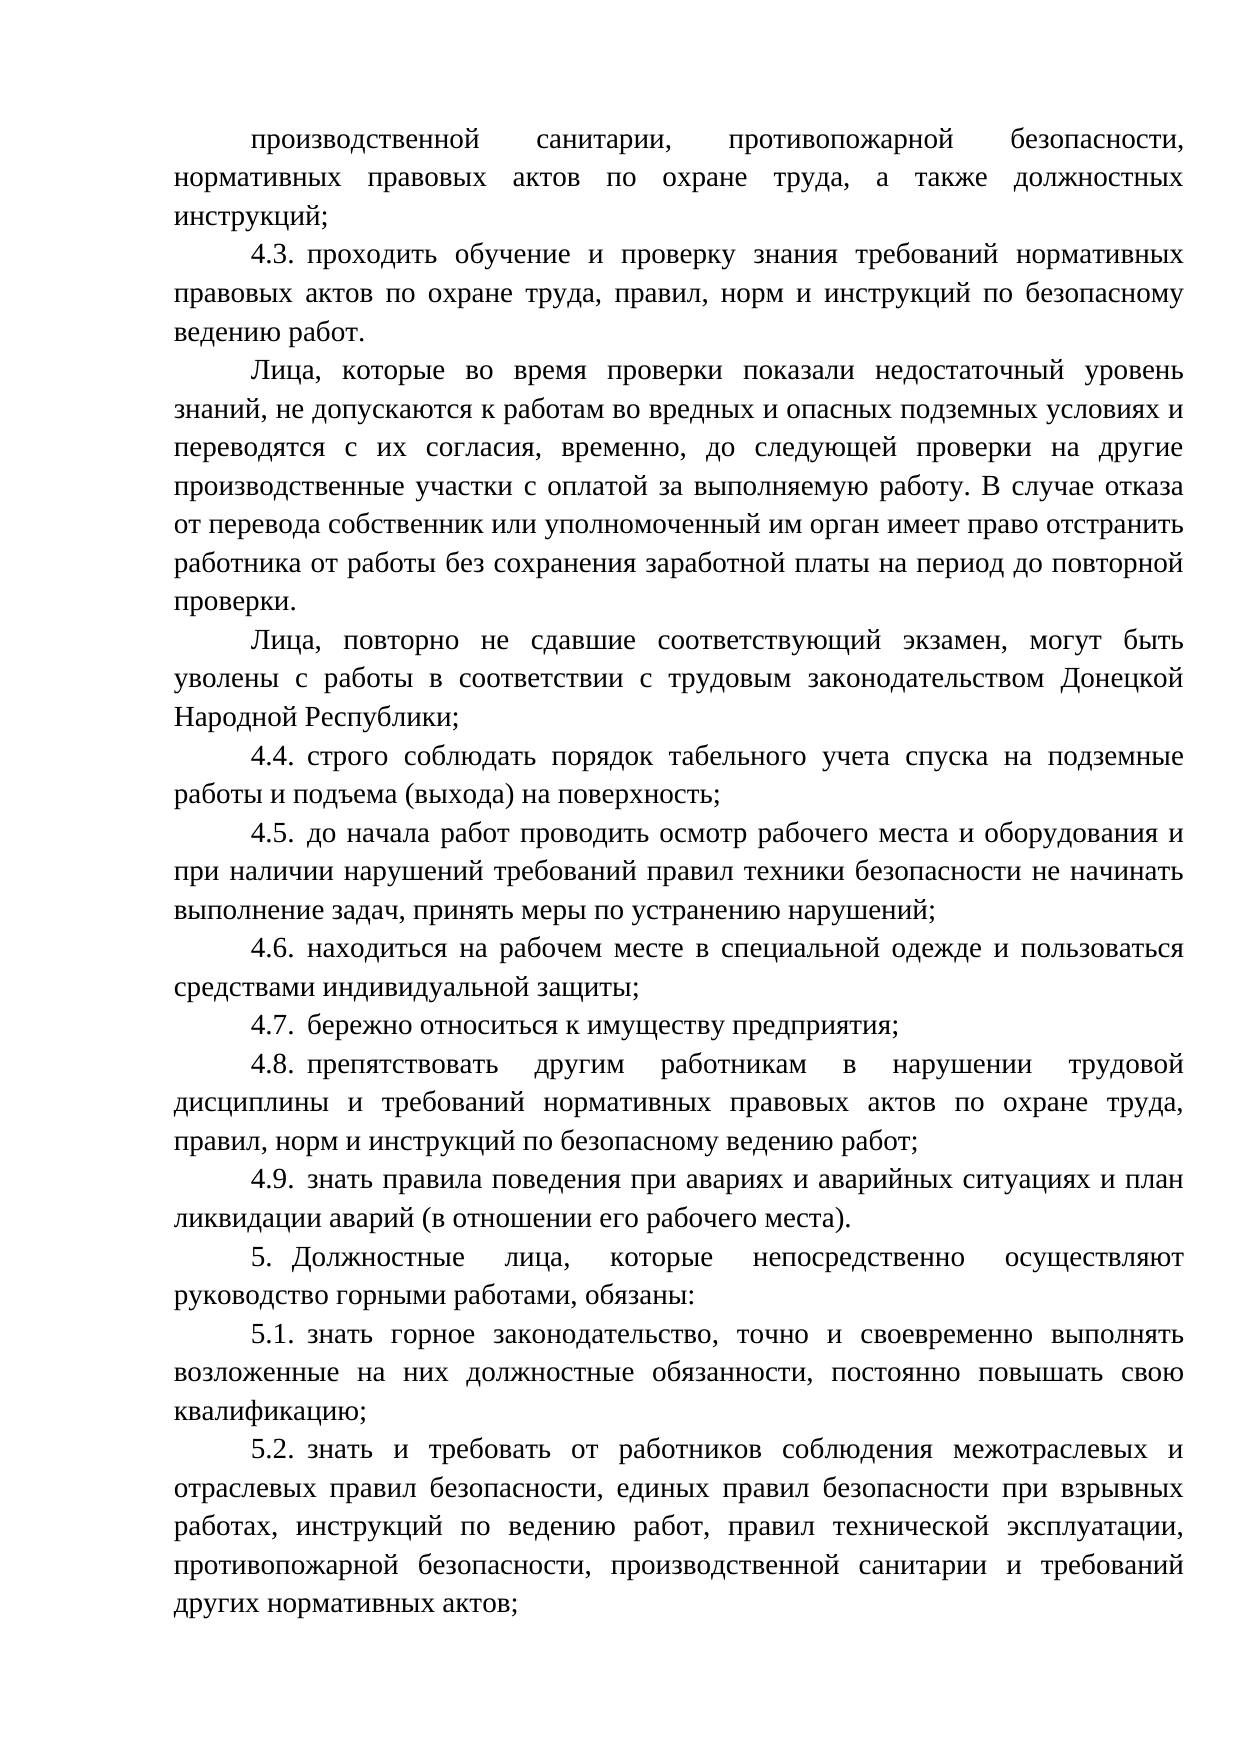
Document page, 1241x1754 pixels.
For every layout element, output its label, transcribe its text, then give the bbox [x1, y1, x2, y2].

list знать правила поведения при авариях и аварийных ситуациях и план ликвидации аварий (в отношении его рабочего места). [173, 1162, 1185, 1234]
list строго соблюдать порядок табельного учета спуска на подземные работы и подъема (выхода) на поверхность; [173, 738, 1185, 810]
list Должностные лица, которые непосредственно осуществляют руководство горными работами, обязаны: [173, 1239, 1185, 1311]
list до начала работ проводить осмотр рабочего места и оборудования и при наличии нарушений требований правил техники безопасности не начинать выполнение задач, принять меры по устранению нарушений; [173, 815, 1185, 925]
list проходить обучение и проверку знания требований нормативных правовых актов по охране труда, правил, норм и инструкций по безопасному ведению работ. [173, 237, 1185, 347]
list бережно относиться к имуществу предприятия; [173, 1007, 1185, 1041]
text Лица, повторно не сдавшие соответствующий экзамен, могут быть уволены с работы в соответствии с трудовым законодательством Донецкой Народной Республики; [173, 622, 1185, 733]
list находиться на рабочем месте в специальной одежде и пользоваться средствами индивидуальной защиты; [173, 930, 1185, 1002]
text Лица, которые во время проверки показали недостаточный уровень знаний, не допускаются к работам во вредных и опасных подземных условиях и переводятся с их согласия, временно, до следующей проверки на другие производственные участки с оплатой за выполняемую работу. В случае отказа от перевода собственник или уполномоченный им орган имеет право отстранить работника от работы без сохранения заработной платы на период до повторной проверки. [173, 352, 1185, 617]
list препятствовать другим работникам в нарушении трудовой дисциплины и требований нормативных правовых актов по охране труда, правил, норм и инструкций по безопасному ведению работ; [173, 1046, 1185, 1157]
list знать горное законодательство, точно и своевременно выполнять возложенные на них должностные обязанности, постоянно повышать свою квалификацию; [173, 1316, 1185, 1426]
text производственной санитарии, противопожарной безопасности, нормативных правовых актов по охране труда, а также должностных инструкций; [173, 121, 1185, 232]
list знать и требовать от работников соблюдения межотраслевых и отраслевых правил безопасности, единых правил безопасности при взрывных работах, инструкций по ведению работ, правил технической эксплуатации, противопожарной безопасности, производственной санитарии и требований других нормативных актов; [173, 1431, 1185, 1619]
